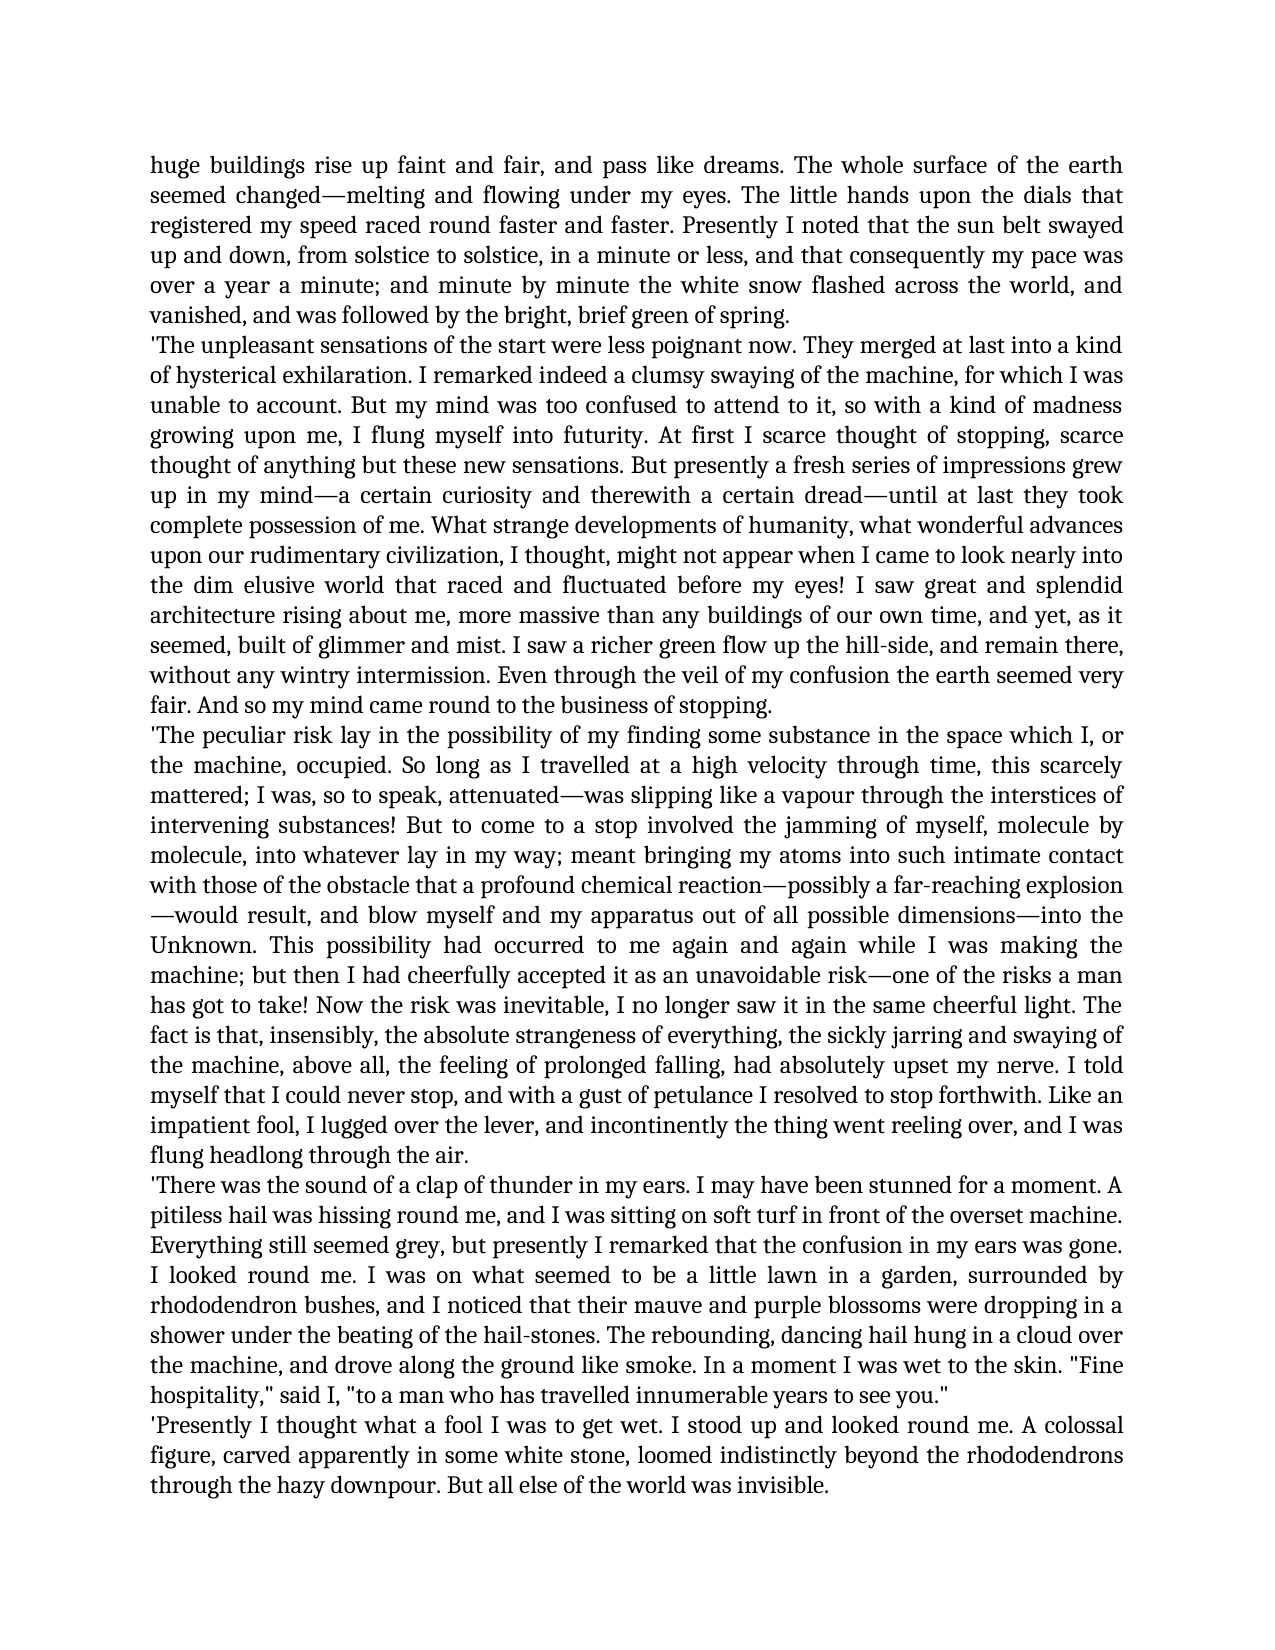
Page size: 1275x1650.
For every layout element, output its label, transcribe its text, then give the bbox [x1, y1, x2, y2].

text 'The peculiar risk lay in the possibility of my finding some substance in the space which I, or the machine, occupied. So long as I travelled at a high velocity through time, this scarcely mattered; I was, so to speak, attenuated—was slipping like a vapour through the interstices of intervening substances! But to come to a stop involved the jamming of myself, molecule by molecule, into whatever lay in my way; meant bringing my atoms into such intimate contact with those of the obstacle that a profound chemical reaction—possibly a far-reaching explosion—would result, and blow myself and my apparatus out of all possible dimensions—into the Unknown. This possibility had occurred to me again and again while I was making the machine; but then I had cheerfully accepted it as an unavoidable risk—one of the risks a man has got to take! Now the risk was inevitable, I no longer saw it in the same cheerful light. The fact is that, insensibly, the absolute strangeness of everything, the sickly jarring and swaying of the machine, above all, the feeling of prolonged falling, had absolutely upset my nerve. I told myself that I could never stop, and with a gust of petulance I resolved to stop forthwith. Like an impatient fool, I lugged over the lever, and incontinently the thing went reeling over, and I was flung headlong through the air. [150, 720, 1125, 1170]
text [150, 150, 1125, 330]
text 'The unpleasant sensations of the start were less poignant now. They merged at last into a kind of hysterical exhilaration. I remarked indeed a clumsy swaying of the machine, for which I was unable to account. But my mind was too confused to attend to it, so with a kind of madness growing upon me, I flung myself into futurity. At first I scarce thought of stopping, scarce thought of anything but these new sensations. But presently a fresh series of impressions grew up in my mind—a certain curiosity and therewith a certain dread—until at last they took complete possession of me. What strange developments of humanity, what wonderful advances upon our rudimentary civilization, I thought, might not appear when I came to look nearly into the dim elusive world that raced and fluctuated before my eyes! I saw great and splendid architecture rising about me, more massive than any buildings of our own time, and yet, as it seemed, built of glimmer and mist. I saw a richer green flow up the hill-side, and remain there, without any wintry intermission. Even through the veil of my confusion the earth seemed very fair. And so my mind came round to the business of stopping. [150, 330, 1125, 720]
text 'There was the sound of a clap of thunder in my ears. I may have been stunned for a moment. A pitiless hail was hissing round me, and I was sitting on soft turf in front of the overset machine. Everything still seemed grey, but presently I remarked that the confusion in my ears was gone. I looked round me. I was on what seemed to be a little lawn in a garden, surrounded by rhododendron bushes, and I noticed that their mauve and purple blossoms were dropping in a shower under the beating of the hail-stones. The rebounding, dancing hail hung in a cloud over the machine, and drove along the ground like smoke. In a moment I was wet to the skin. "Fine hospitality," said I, "to a man who has travelled innumerable years to see you." [150, 1170, 1125, 1410]
text 'Presently I thought what a fool I was to get wet. I stood up and looked round me. A colossal figure, carved apparently in some white stone, loomed indistinctly beyond the rhododendrons through the hazy downpour. But all else of the world was invisible. [150, 1410, 1125, 1500]
